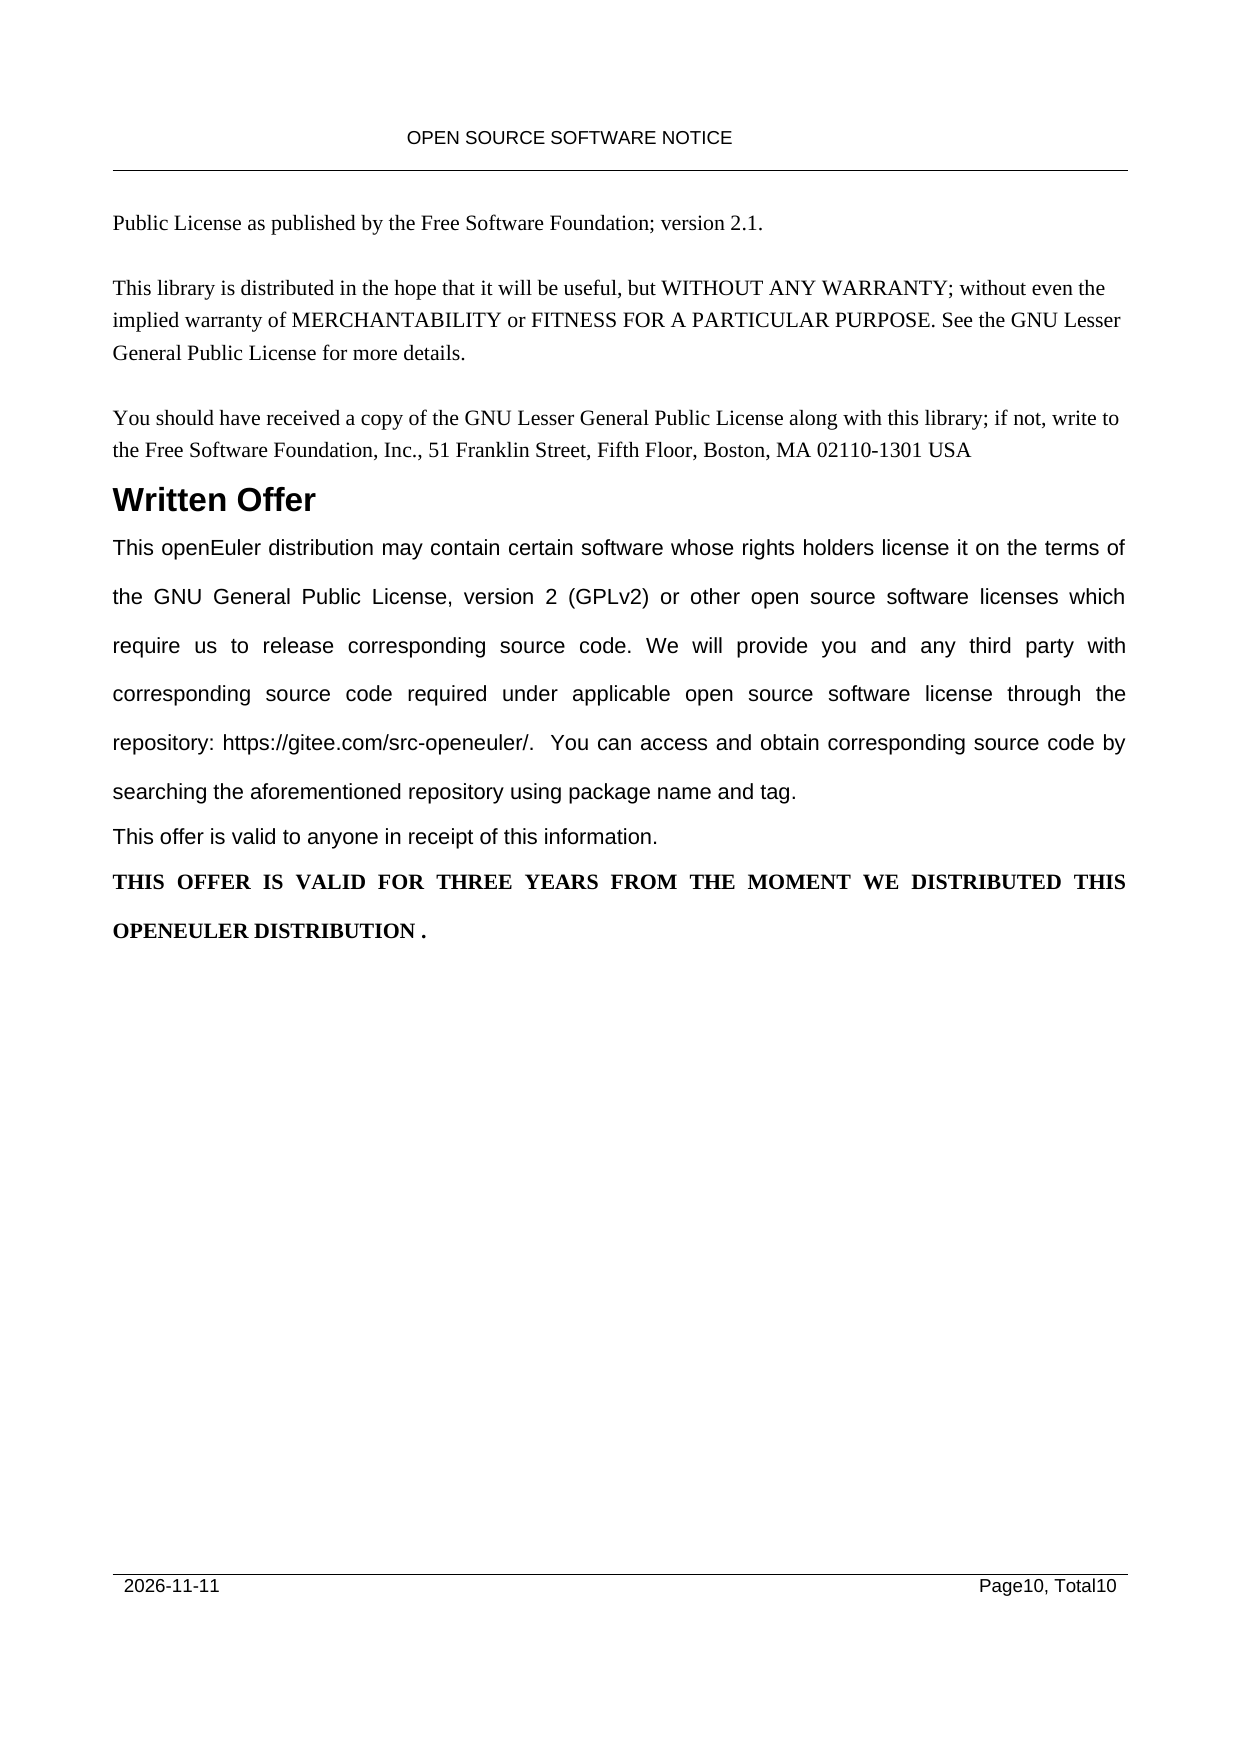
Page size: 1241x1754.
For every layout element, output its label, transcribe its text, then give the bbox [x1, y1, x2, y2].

text THIS OFFER IS VALID FOR THREE YEARS FROM THE MOMENT WE DISTRIBUTED THIS OPENEULER DISTRIBUTION . [112, 865, 1128, 947]
text This openEuler distribution may contain certain software whose rights holders license it on the terms of the GNU General Public License, version 2 (GPLv2) or other open source software licenses which require us to release corresponding source code. We will provide you and any third party with corresponding source code required under applicable open source software license through the repository: https://gitee.com/src-openeuler/. You can access and obtain corresponding source code by searching the aforementioned repository using package name and tag. [112, 531, 1128, 808]
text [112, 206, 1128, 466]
text Written Offer [112, 466, 1128, 531]
text This offer is valid to anyone in receipt of this information. [112, 820, 1128, 853]
